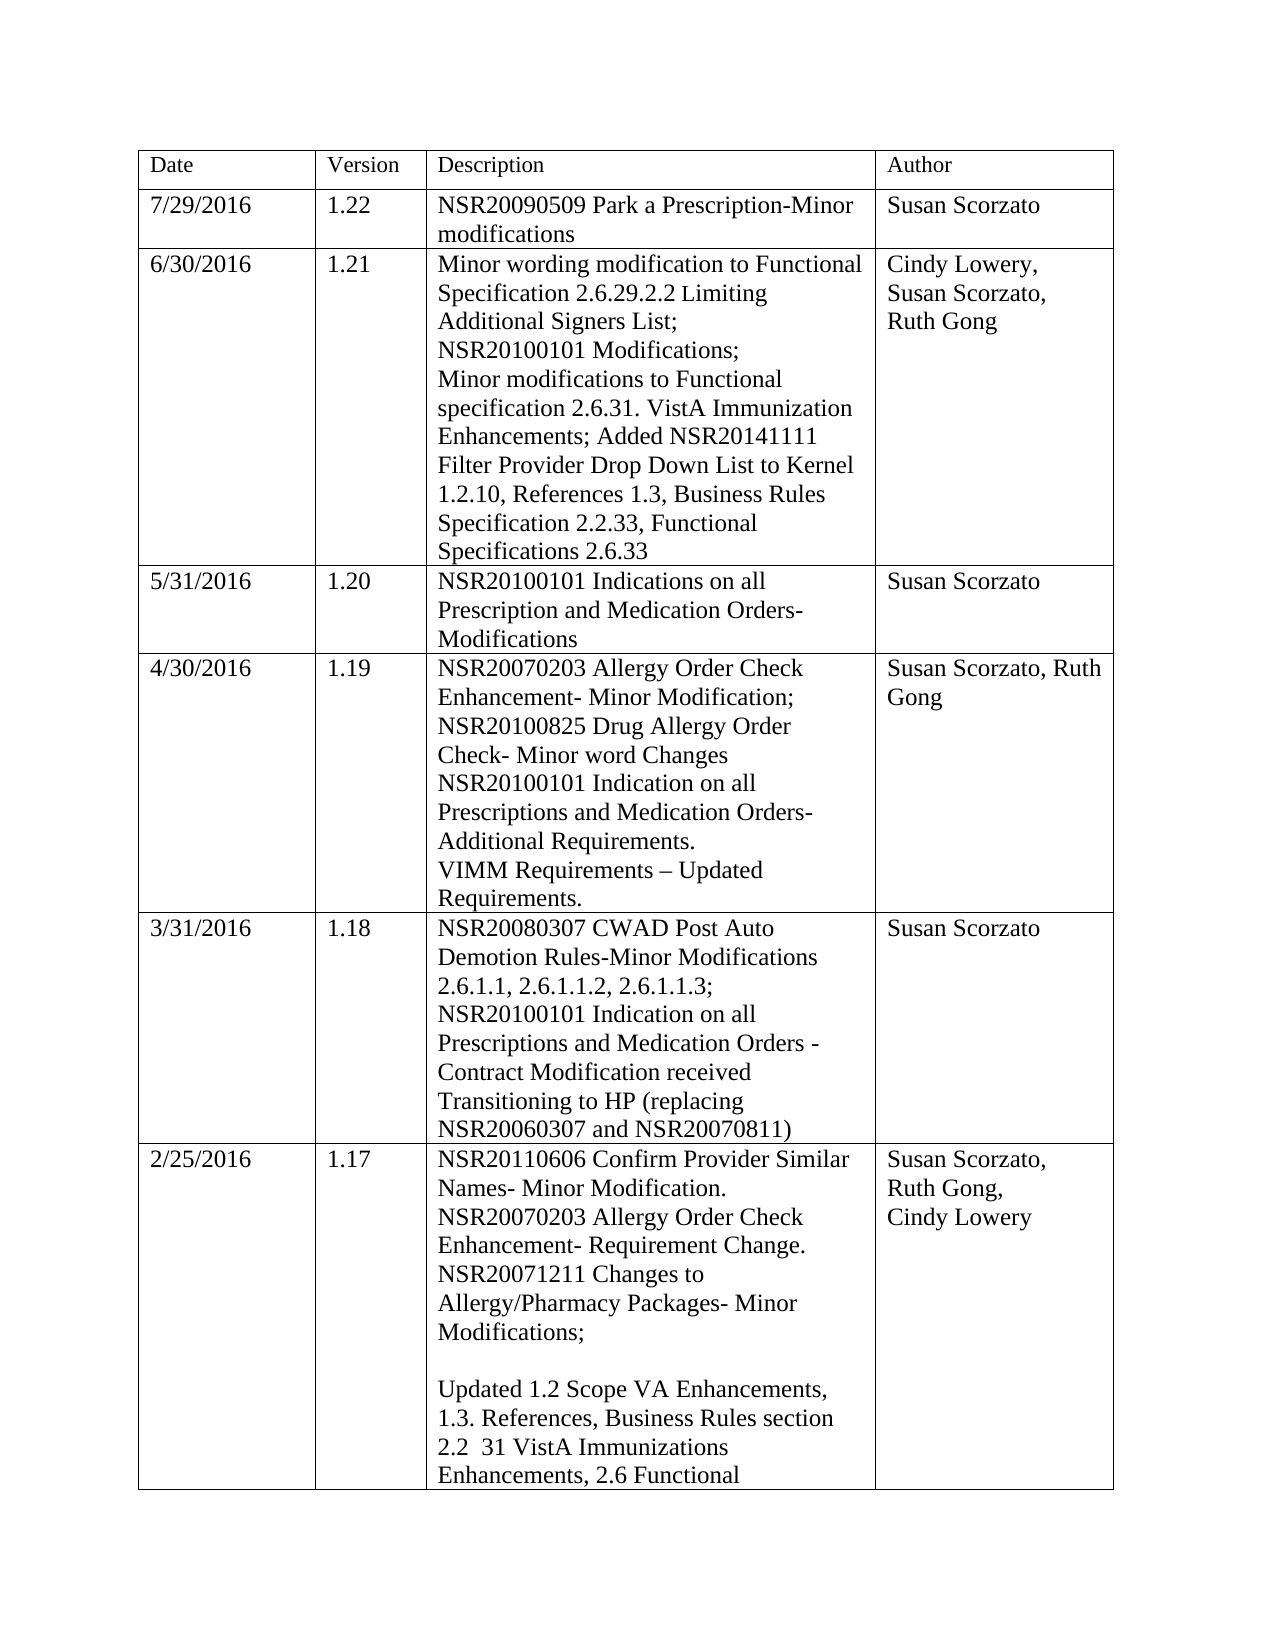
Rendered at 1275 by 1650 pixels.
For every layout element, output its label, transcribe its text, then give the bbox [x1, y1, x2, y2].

table_cell 7/29/2016 [139, 190, 315, 248]
table_cell Susan Scorzato [876, 913, 1113, 1143]
table_cell NSR20080307 CWAD Post Auto Demotion Rules-Minor Modifications 2.6.1.1, 2.6.1.1.2, 2.6.1.1.3; NSR20100101 Indication on all Prescriptions and Medication Orders - Contract Modification received Transitioning to HP (replacing NSR20060307 and NSR20070811) [427, 913, 875, 1143]
table_header Description [427, 151, 875, 189]
table_cell 1.22 [316, 190, 426, 248]
table_cell NSR20070203 Allergy Order Check Enhancement- Minor Modification; NSR20100825 Drug Allergy Order Check- Minor word Changes NSR20100101 Indication on all Prescriptions and Medication Orders- Additional Requirements. VIMM Requirements – Updated Requirements. [427, 654, 875, 912]
table_cell Susan Scorzato, Ruth Gong [876, 654, 1113, 912]
table_cell 1.19 [316, 654, 426, 912]
table_cell Minor wording modification to Functional Specification 2.6.29.2.2 Limiting Additional Signers List; NSR20100101 Modifications; Minor modifications to Functional specification 2.6.31. VistA Immunization Enhancements; Added NSR20141111 Filter Provider Drop Down List to Kernel 1.2.10, References 1.3, Business Rules Specification 2.2.33, Functional Specifications 2.6.33 [427, 249, 875, 565]
table_cell 1.20 [316, 566, 426, 652]
table_header Author [876, 151, 1113, 189]
table_cell NSR20100101 Indications on all Prescription and Medication Orders-Modifications [427, 566, 875, 652]
table_cell 1.18 [316, 913, 426, 1143]
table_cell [427, 1144, 875, 1489]
table_cell 1.17 [316, 1144, 426, 1489]
table_cell Susan Scorzato [876, 190, 1113, 248]
table_cell 1.21 [316, 249, 426, 565]
table_cell 5/31/2016 [139, 566, 315, 652]
table_cell Susan Scorzato, Ruth Gong, Cindy Lowery [876, 1144, 1113, 1489]
table_cell 4/30/2016 [139, 654, 315, 912]
table_cell 2/25/2016 [139, 1144, 315, 1489]
table_cell NSR20090509 Park a Prescription-Minor modifications [427, 190, 875, 248]
table_cell 6/30/2016 [139, 249, 315, 565]
table_header Date [139, 151, 315, 189]
table_cell 3/31/2016 [139, 913, 315, 1143]
table_header Version [316, 151, 426, 189]
table_cell Cindy Lowery, Susan Scorzato, Ruth Gong [876, 249, 1113, 565]
table_cell Susan Scorzato [876, 566, 1113, 652]
